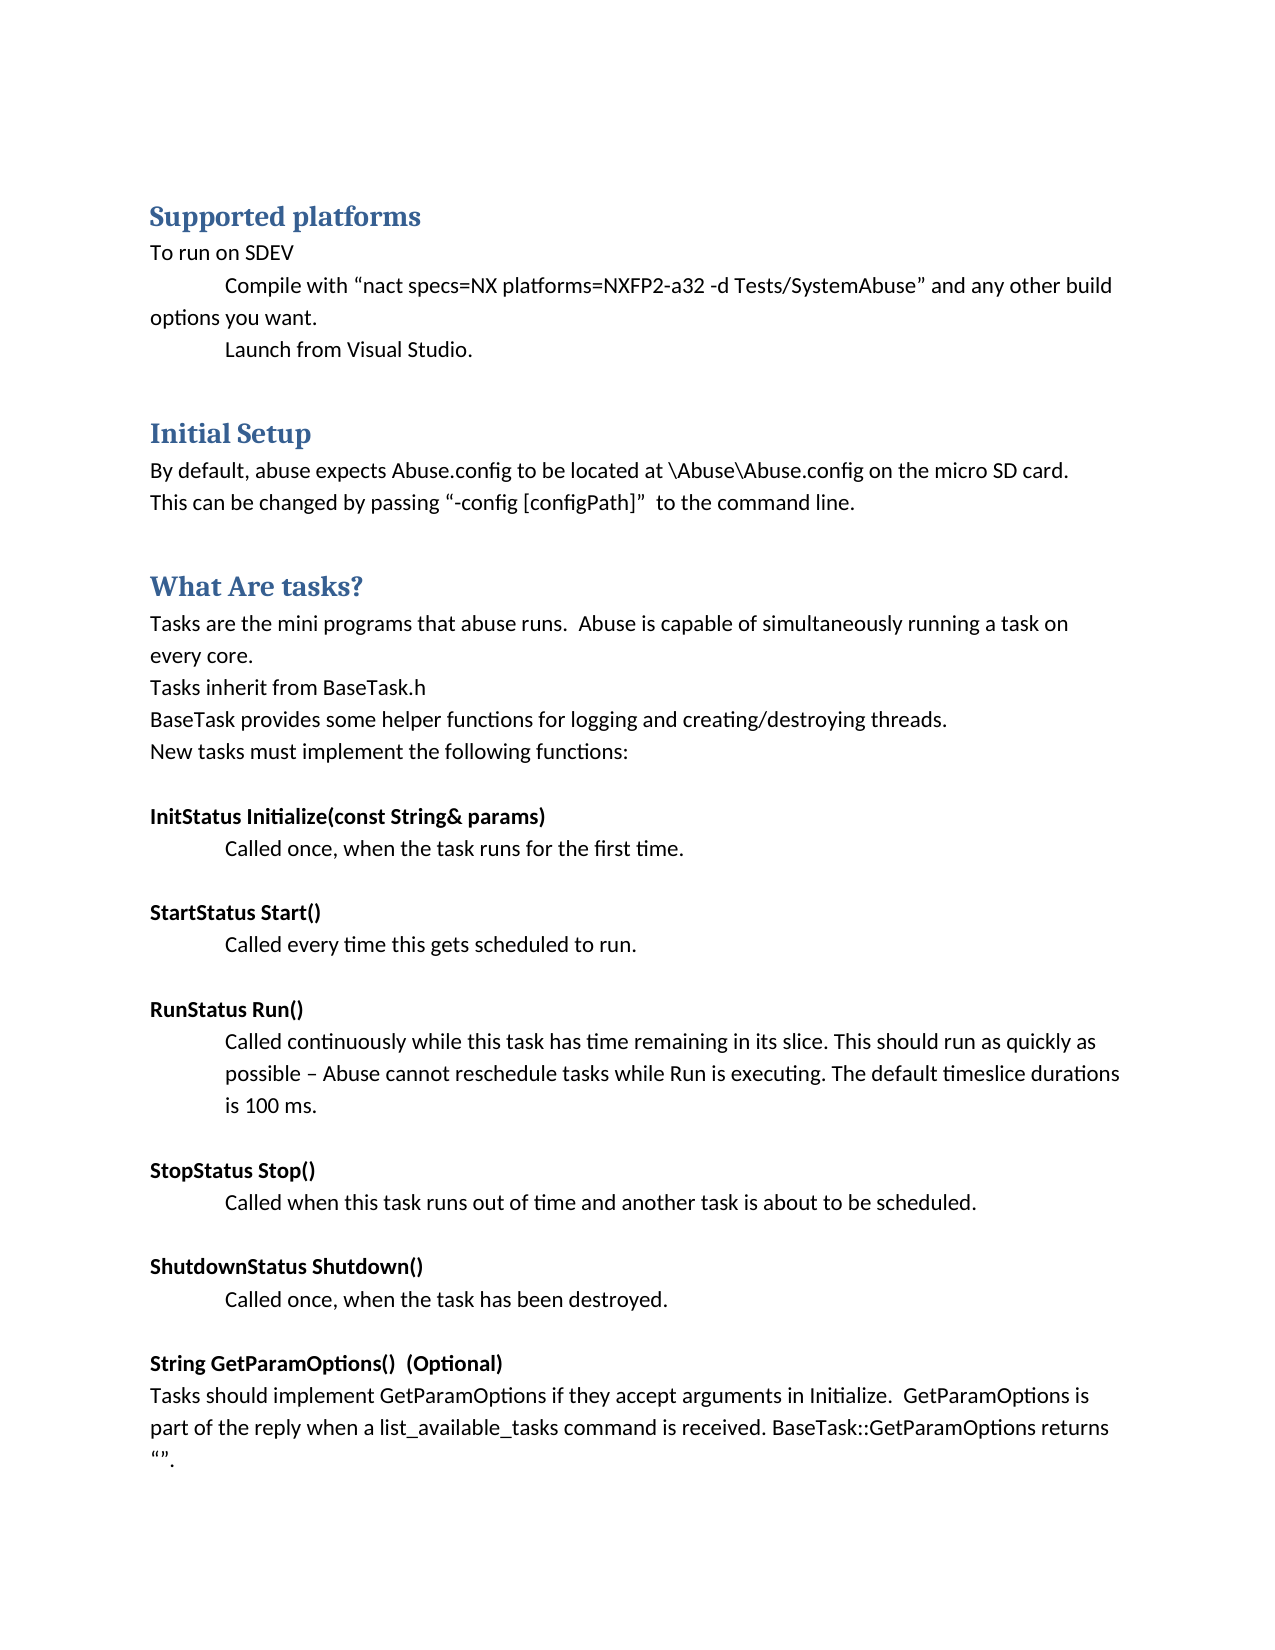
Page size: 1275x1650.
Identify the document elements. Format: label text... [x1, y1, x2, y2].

text Tasks are the mini programs that abuse runs. Abuse is capable of simultaneously running a task on every core. [150, 609, 1125, 669]
text Called once, when the task has been destroyed. [150, 1285, 1125, 1313]
text Called every time this gets scheduled to run. [150, 931, 1125, 959]
text BaseTask provides some helper functions for logging and creating/destroying threads. [150, 705, 1125, 733]
subtitle Initial Setup [150, 417, 1125, 451]
text To run on SDEV [150, 238, 1125, 267]
text Called once, when the task runs for the first time. [150, 834, 1125, 862]
text Called continuously while this task has time remaining in its slice. This should run as quickly as possible – Abuse cannot reschedule tasks while Run is executing. The default timeslice durations is 100 ms. [225, 1027, 1125, 1119]
text Tasks should implement GetParamOptions if they accept arguments in Initialize. GetParamOptions is part of the reply when a list_available_tasks command is received. BaseTask::GetParamOptions returns “”. [150, 1381, 1125, 1474]
subtitle Supported platforms [150, 200, 1125, 233]
text Compile with “nact specs=NX platforms=NXFP2-a32 -d Tests/SystemAbuse” and any other build options you want. [150, 271, 1125, 331]
subtitle What Are tasks? [150, 570, 1125, 604]
text Tasks inherit from BaseTask.h [150, 673, 1125, 701]
text New tasks must implement the following functions: [150, 737, 1125, 766]
text String GetParamOptions() (Optional) [150, 1349, 1125, 1377]
text StopStatus Stop() [150, 1156, 1125, 1184]
text InitStatus Initialize(const String& params) [150, 802, 1125, 830]
text Called when this task runs out of time and another task is about to be scheduled. [150, 1188, 1125, 1216]
text Launch from Visual Studio. [150, 335, 1125, 363]
text RunStatus Run() [150, 995, 1125, 1023]
text This can be changed by passing “-config [configPath]” to the command line. [150, 488, 1125, 516]
text StartStatus Start() [150, 898, 1125, 926]
text By default, abuse expects Abuse.config to be located at \Abuse\Abuse.config on the micro SD card. [150, 456, 1125, 484]
text ShutdownStatus Shutdown() [150, 1252, 1125, 1281]
